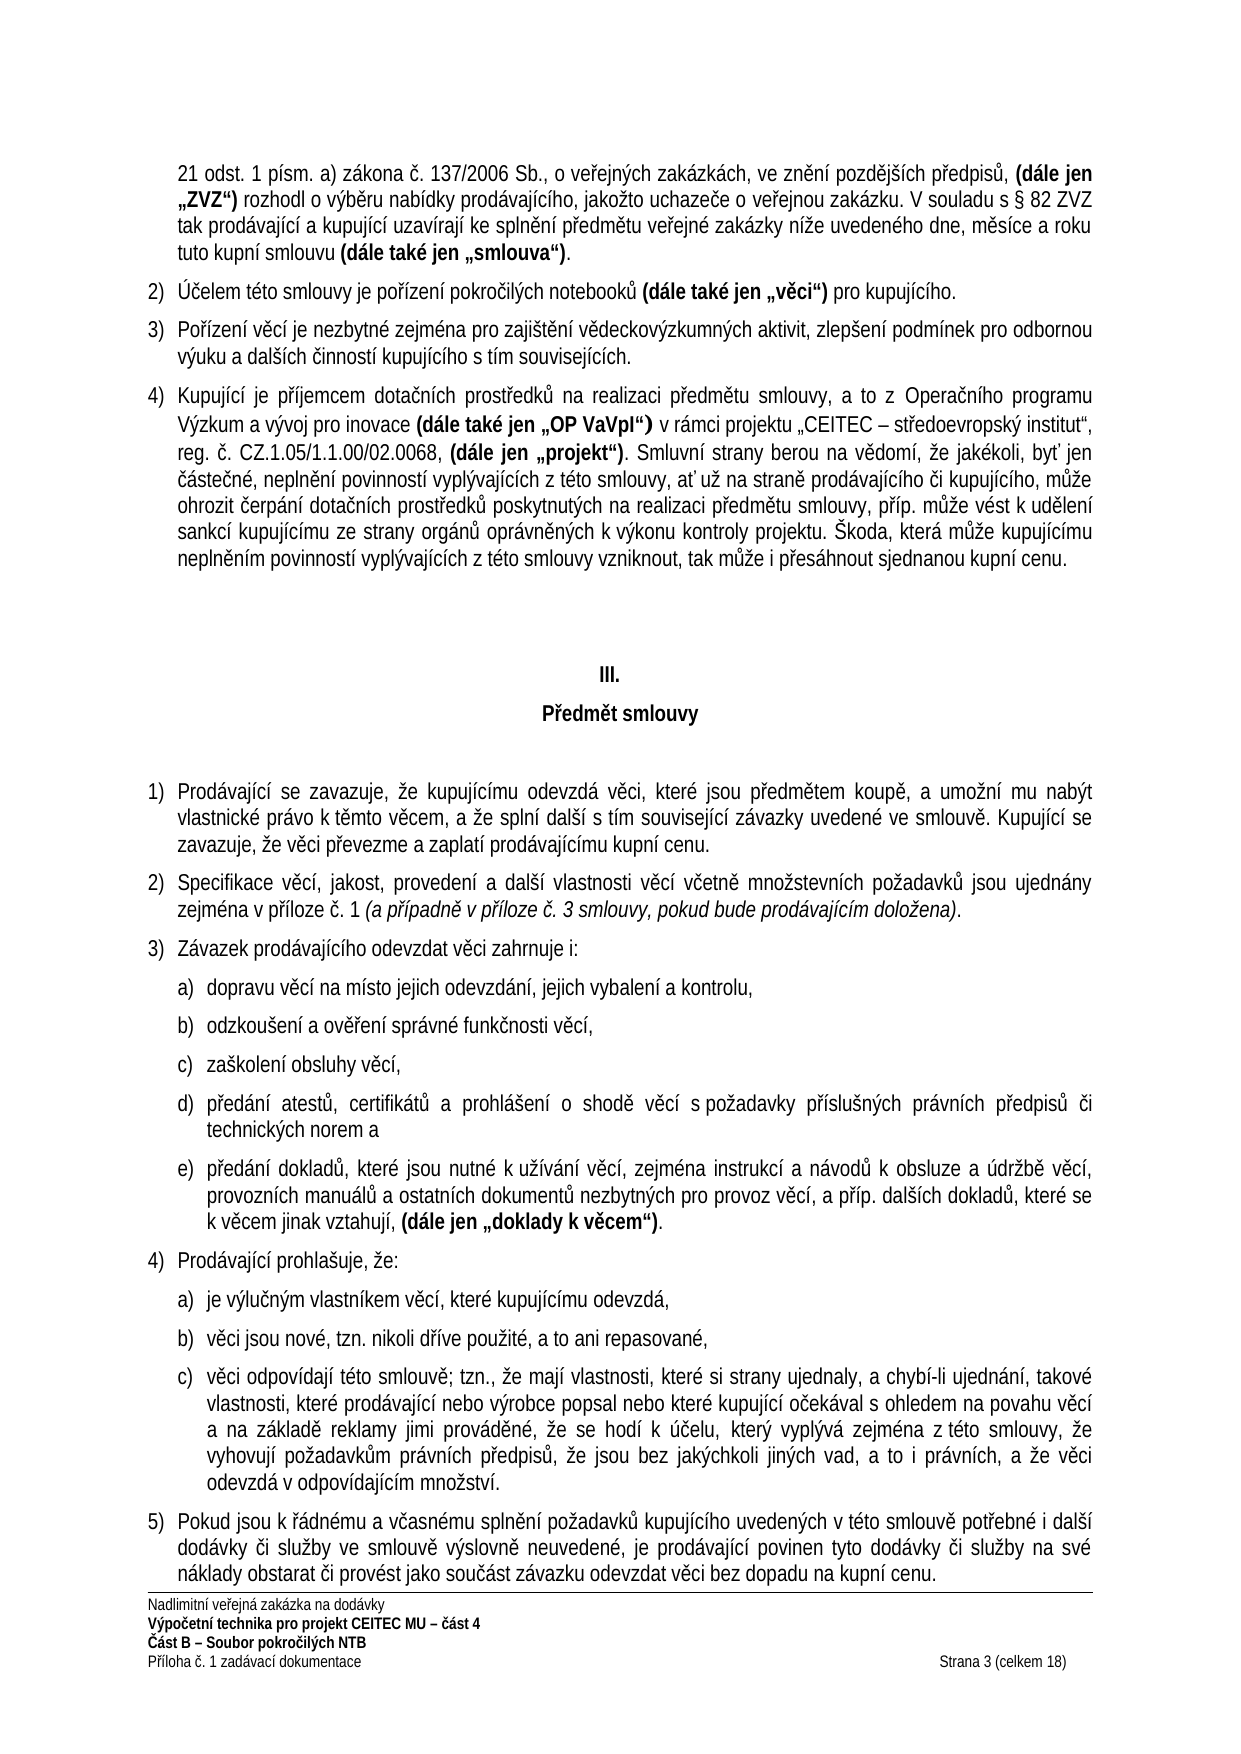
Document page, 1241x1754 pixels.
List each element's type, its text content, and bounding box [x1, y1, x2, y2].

list je výlučným vlastníkem věcí, které kupujícímu odevzdá, [177, 1286, 1093, 1312]
list věci jsou nové, tzn. nikoli dříve použité, a to ani repasované, [177, 1324, 1093, 1351]
list Specifikace věcí, jakost, provedení a další vlastnosti věcí včetně množstevních požadavků jsou ujednány zejména v příloze č. 1 (a případně v příloze č. 3 smlouvy, pokud bude prodávajícím doložena). [148, 869, 1093, 922]
list Pokud jsou k řádnému a včasnému splnění požadavků kupujícího uvedených v této smlouvě potřebné i další dodávky či služby ve smlouvě výslovně neuvedené, je prodávající povinen tyto dodávky či služby na své náklady obstarat či provést jako součást závazku odevzdat věci bez dopadu na kupní cenu. [148, 1508, 1093, 1587]
text Předmět smlouvy [148, 700, 1093, 726]
list Závazek prodávajícího odevzdat věci zahrnuje i: [148, 934, 1093, 961]
list věci odpovídají této smlouvě; tzn., že mají vlastnosti, které si strany ujednaly, a chybí-li ujednání, takové vlastnosti, které prodávající nebo výrobce popsal nebo které kupující očekával s ohledem na povahu věcí a na základě reklamy jimi prováděné, že se hodí k účelu, který vyplývá zejména z této smlouvy, že vyhovují požadavkům právních předpisů, že jsou bez jakýchkoli jiných vad, a to i právních, a že věci odevzdá v odpovídajícím množství. [177, 1363, 1093, 1495]
list Prodávající prohlašuje, že: [148, 1247, 1093, 1273]
list dopravu věcí na místo jejich odevzdání, jejich vybalení a kontrolu, [177, 973, 1093, 1000]
list Kupující je příjemcem dotačních prostředků na realizaci předmětu smlouvy, a to z Operačního programu Výzkum a vývoj pro inovace (dále také jen „OP VaVpI“) v rámci projektu „CEITEC – středoevropský institut“, reg. č. CZ.1.05/1.1.00/02.0068, (dále jen „projekt“). Smluvní strany berou na vědomí, že jakékoli, byť jen částečné, neplnění povinností vyplývajících z této smlouvy, ať už na straně prodávajícího či kupujícího, může ohrozit čerpání dotačních prostředků poskytnutých na realizaci předmětu smlouvy, příp. může vést k udělení sankcí kupujícímu ze strany orgánů oprávněných k výkonu kontroly projektu. Škoda, která může kupujícímu neplněním povinností vyplývajících z této smlouvy vzniknout, tak může i přesáhnout sjednanou kupní cenu. [148, 382, 1093, 571]
list Účelem této smlouvy je pořízení pokročilých notebooků (dále také jen „věci“) pro kupujícího. [148, 278, 1093, 304]
list předání atestů, certifikátů a prohlášení o shodě věcí s požadavky příslušných právních předpisů či technických norem a [177, 1090, 1093, 1143]
list Pořízení věcí je nezbytné zejména pro zajištění vědeckovýzkumných aktivit, zlepšení podmínek pro odbornou výuku a dalších činností kupujícího s tím souvisejících. [148, 316, 1093, 369]
list Prodávající se zavazuje, že kupujícímu odevzdá věci, které jsou předmětem koupě, a umožní mu nabýt vlastnické právo k těmto věcem, a že splní další s tím související závazky uvedené ve smlouvě. Kupující se zavazuje, že věci převezme a zaplatí prodávajícímu kupní cenu. [148, 778, 1093, 857]
list zaškolení obsluhy věcí, [177, 1051, 1093, 1077]
list odzkoušení a ověření správné funkčnosti věcí, [177, 1012, 1093, 1039]
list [148, 160, 1093, 265]
list předání dokladů, které jsou nutné k užívání věcí, zejména instrukcí a návodů k obsluze a údržbě věcí, provozních manuálů a ostatních dokumentů nezbytných pro provoz věcí, a příp. dalších dokladů, které se k věcem jinak vztahují, (dále jen „doklady k věcem“). [177, 1155, 1093, 1234]
